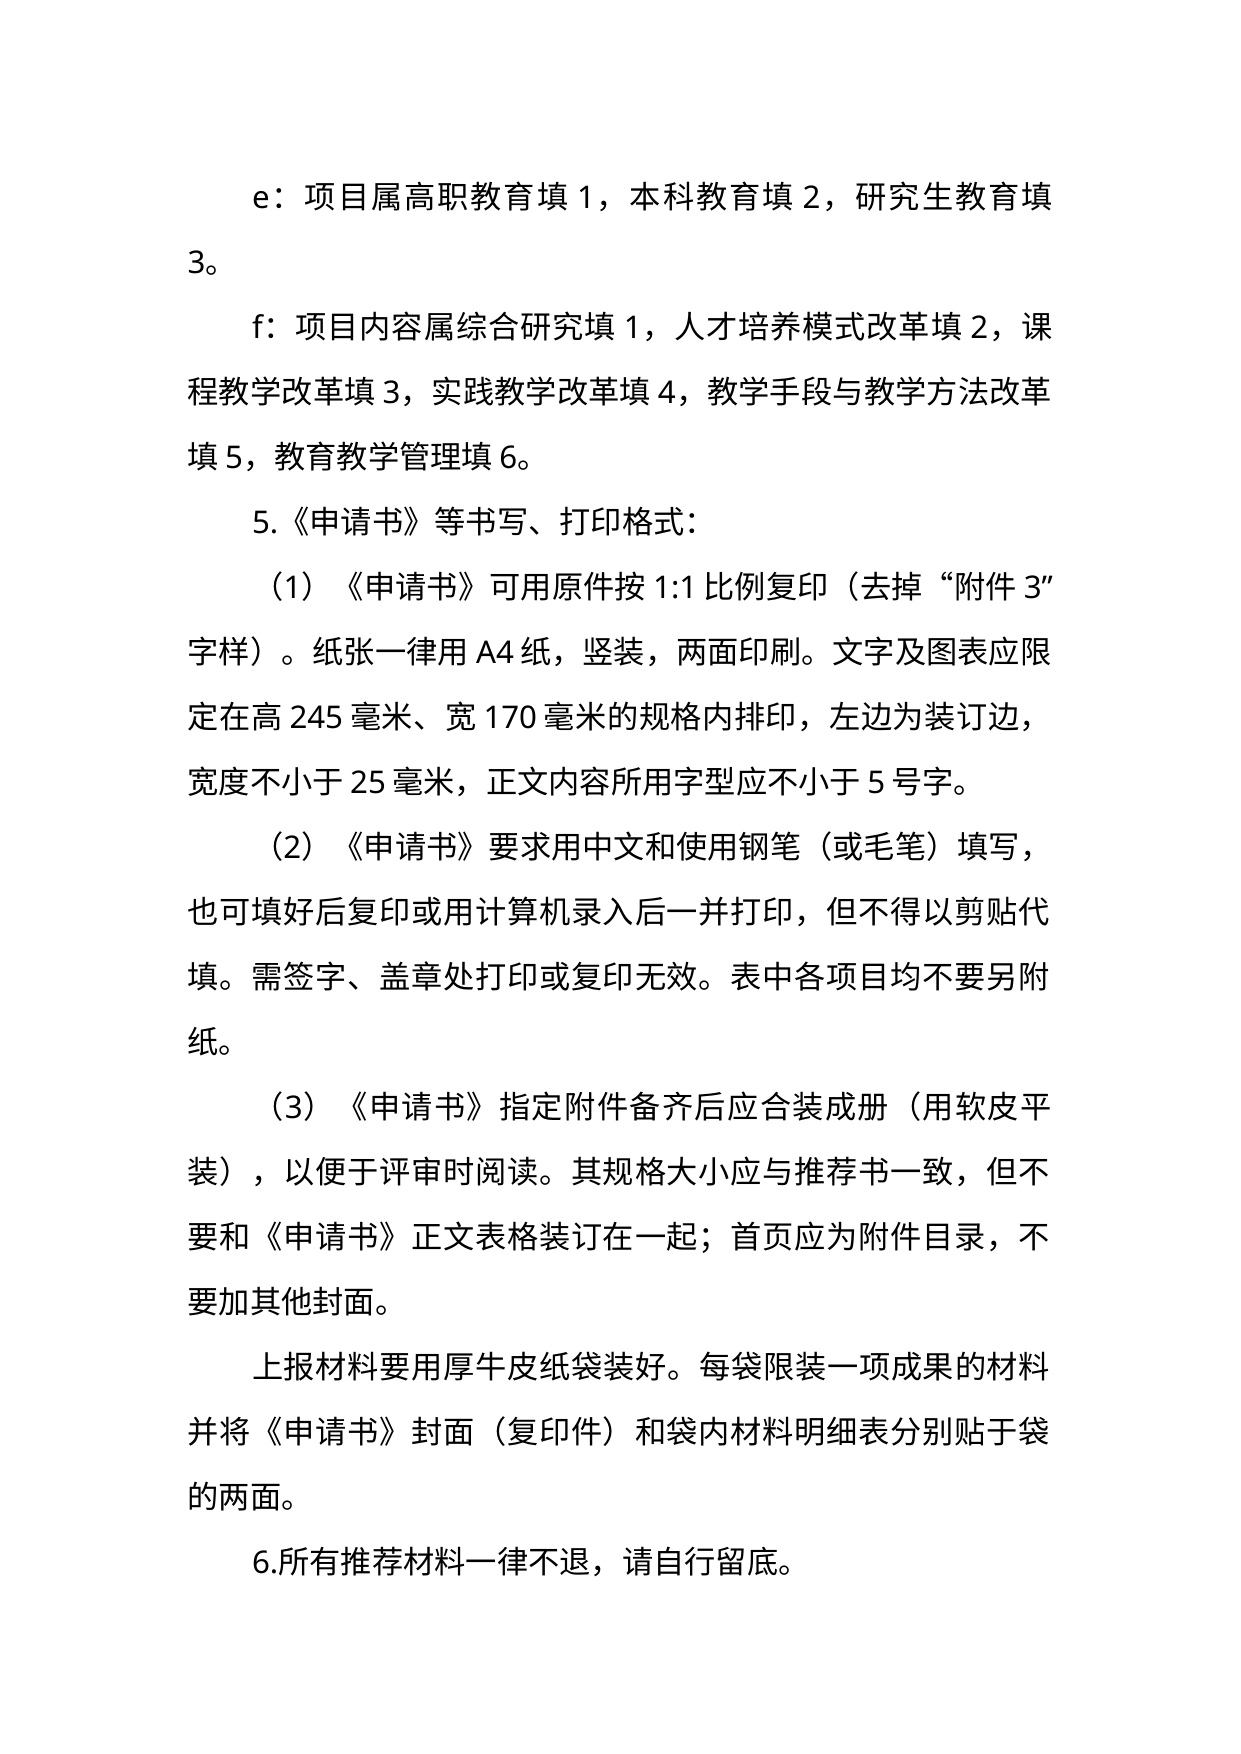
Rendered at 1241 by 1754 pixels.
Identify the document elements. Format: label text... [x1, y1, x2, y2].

text （2）《申请书》要求用中文和使用钢笔（或毛笔）填写，也可填好后复印或用计算机录入后一并打印，但不得以剪贴代填。需签字、盖章处打印或复印无效。表中各项目均不要另附纸。 [187, 812, 1053, 1072]
text （3）《申请书》指定附件备齐后应合装成册（用软皮平装），以便于评审时阅读。其规格大小应与推荐书一致，但不要和《申请书》正文表格装订在一起；首页应为附件目录，不要加其他封面。 [187, 1072, 1053, 1332]
text f：项目内容属综合研究填1，人才培养模式改革填2，课程教学改革填3，实践教学改革填4，教学手段与教学方法改革填5，教育教学管理填6。 [187, 292, 1053, 487]
text 5.《申请书》等书写、打印格式： [187, 487, 1053, 552]
text 6.所有推荐材料一律不退，请自行留底。 [187, 1527, 1053, 1592]
text 上报材料要用厚牛皮纸袋装好。每袋限装一项成果的材料，并将《申请书》封面（复印件）和袋内材料明细表分别贴于袋的两面。 [187, 1332, 1053, 1527]
text e：项目属高职教育填1，本科教育填2，研究生教育填3。 [187, 162, 1053, 292]
text （1）《申请书》可用原件按1:1比例复印（去掉“附件3”字样）。纸张一律用A4纸，竖装，两面印刷。文字及图表应限定在高、宽的规格内排印，左边为装订边，宽度不小于，正文内容所用字型应不小于5号字。 [187, 552, 1053, 812]
